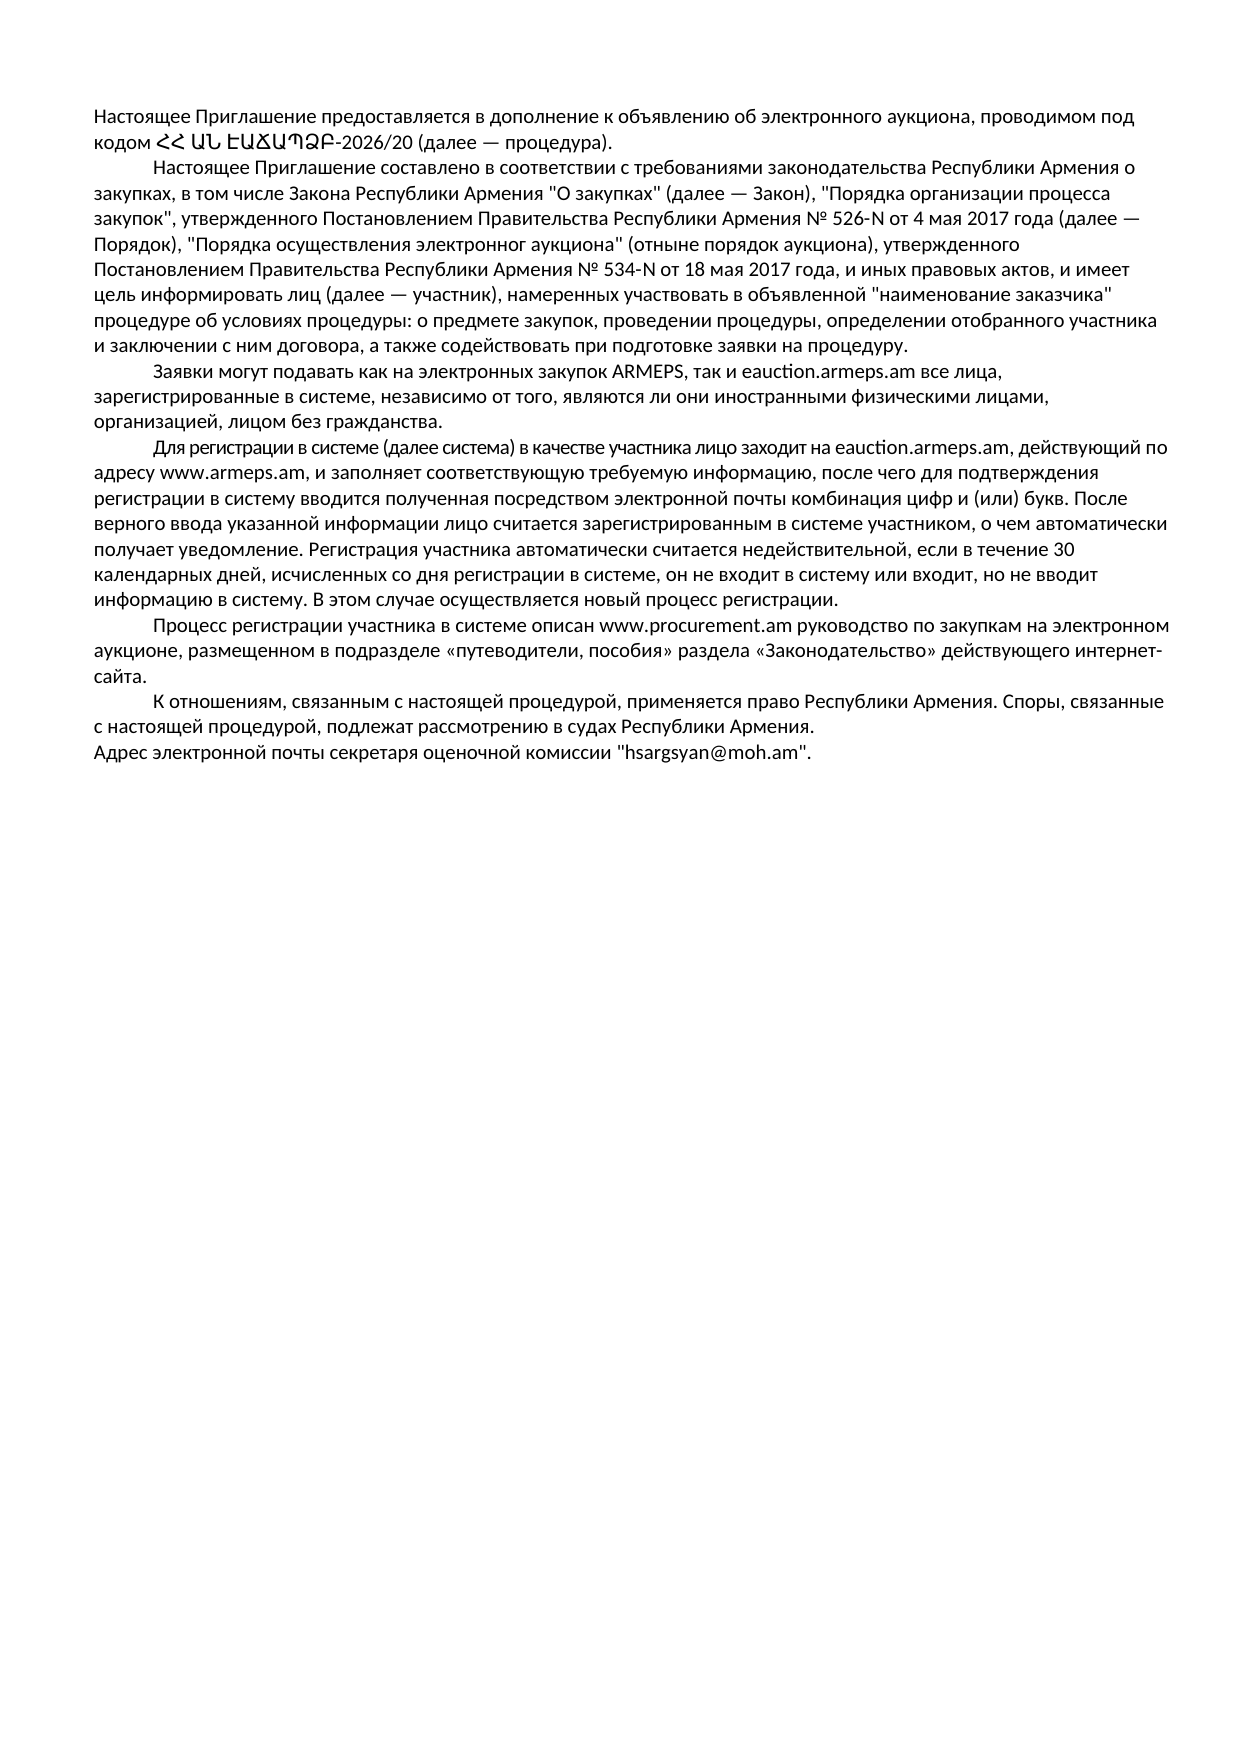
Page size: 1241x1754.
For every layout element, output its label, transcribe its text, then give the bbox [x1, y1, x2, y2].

text Заявки могут подавать как на электронных закупок ARMEPS, так и eauction.armeps.am все лица, зарегистрированные в системе, независимо от того, являются ли они иностранными физическими лицами, организацией, лицом без гражданства. [94, 358, 1171, 434]
text Настоящее Приглашение составлено в соответствии с требованиями законодательства Республики Армения о закупках, в том числе Закона Республики Армения "О закупках" (далее — Закон), "Порядка организации процесса закупок", утвержденного Постановлением Правительства Республики Армения № 526-N от 4 мая 2017 года (далее — Порядок), "Порядка осуществления электронног аукциона" (отныне порядок аукциона), утвержденного Постановлением Правительства Республики Армения № 534-N от 18 мая 2017 года, и иных правовых актов, и имеет цель информировать лиц (далее — участник), намеренных участвовать в объявленной "наименование заказчика" процедуре об условиях процедуры: о предмете закупок, проведении процедуры, определении отобранного участника и заключении с ним договора, а также содействовать при подготовке заявки на процедуру. [94, 154, 1171, 358]
text Адрес электронной почты секретаря оценочной комиссии "hsargsyan@moh.am". [94, 739, 1171, 764]
text Для регистрации в системе (далее система) в качестве участника лицо заходит на eauction.armeps.am, действующий по адресу www.armeps.am, и заполняет соответствующую требуемую информацию, после чего для подтверждения регистрации в систему вводится полученная посредством электронной почты комбинация цифр и (или) букв. После верного ввода указанной информации лицо считается зарегистрированным в системе участником, о чем автоматически получает уведомление. Регистрация участника автоматически считается недействительной, если в течение 30 календарных дней, исчисленных со дня регистрации в системе, он не входит в систему или входит, но не вводит информацию в систему. В этом случае осуществляется новый процесс регистрации. [94, 434, 1171, 612]
text К отношениям, связанным с настоящей процедурой, применяется право Республики Армения. Споры, связанные с настоящей процедурой, подлежат рассмотрению в судах Республики Армения. [94, 688, 1171, 739]
text Процесс регистрации участника в системе описан www.procurement.am руководство по закупкам на электронном аукционе, размещенном в подразделе «путеводители, пособия» раздела «Законодательство» действующего интернет-сайта. [94, 612, 1171, 688]
text Настоящее Приглашение предоставляется в дополнение к объявлению об электронного аукциона, проводимом под кодом ՀՀ ԱՆ ԷԱՃԱՊՁԲ-2026/20 (далее — процедура). [94, 104, 1171, 154]
